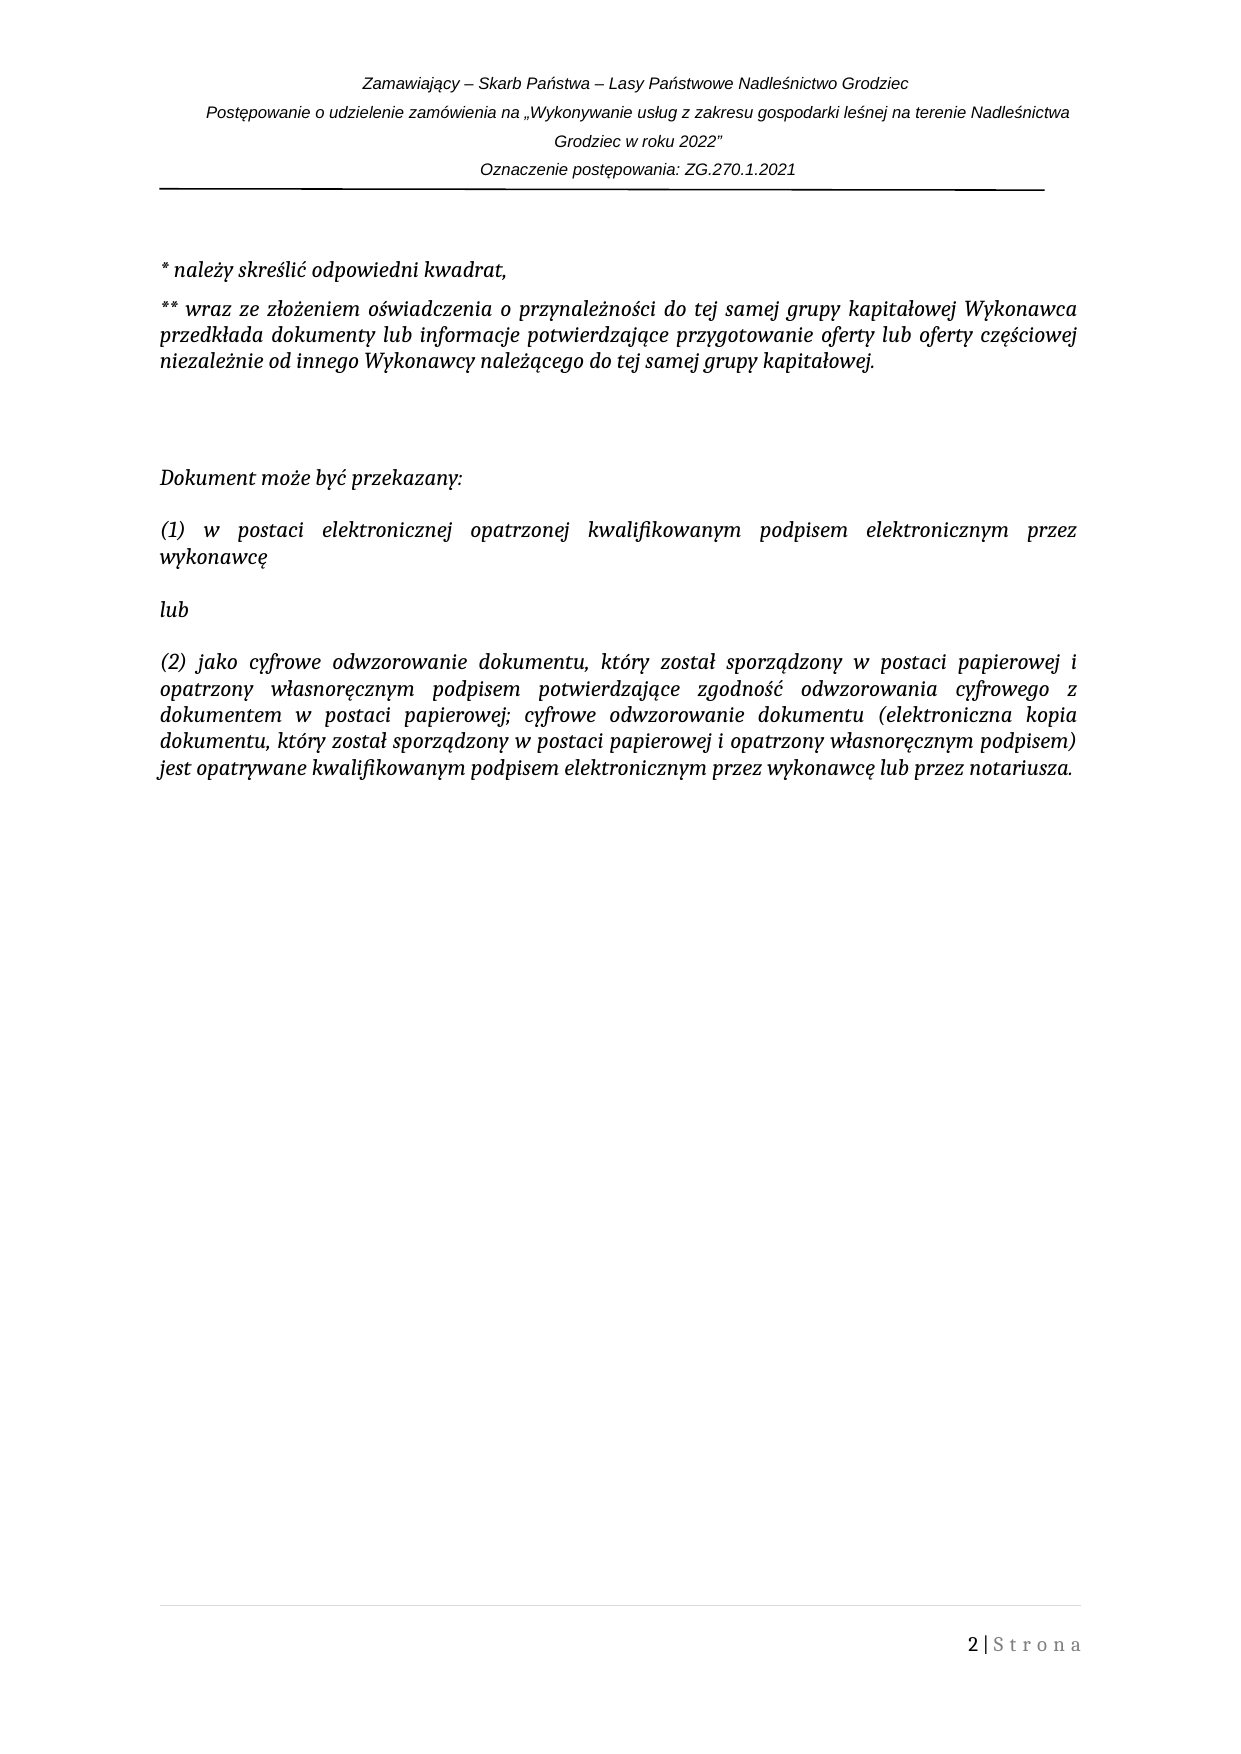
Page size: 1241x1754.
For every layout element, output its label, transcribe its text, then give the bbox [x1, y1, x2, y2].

text * należy skreślić odpowiedni kwadrat, [159, 256, 1081, 283]
text Dokument może być przekazany: (1) w postaci elektronicznej opatrzonej kwalifikowanym podpisem elektronicznym przez wykonawcę lub (2) jako cyfrowe odwzorowanie dokumentu, który został sporządzony w postaci papierowej i opatrzony własnoręcznym podpisem potwierdzające zgodność odwzorowania cyfrowego z dokumentem w postaci papierowej; cyfrowe odwzorowanie dokumentu (elektroniczna kopia dokumentu, który został sporządzony w postaci papierowej i opatrzony własnoręcznym podpisem) jest opatrywane kwalifikowanym podpisem elektronicznym przez wykonawcę lub przez notariusza. [159, 464, 1081, 781]
text ** wraz ze złożeniem oświadczenia o przynależności do tej samej grupy kapitałowej Wykonawca przedkłada dokumenty lub informacje potwierdzające przygotowanie oferty lub oferty częściowej niezależnie od innego Wykonawcy należącego do tej samej grupy kapitałowej. [159, 295, 1081, 374]
